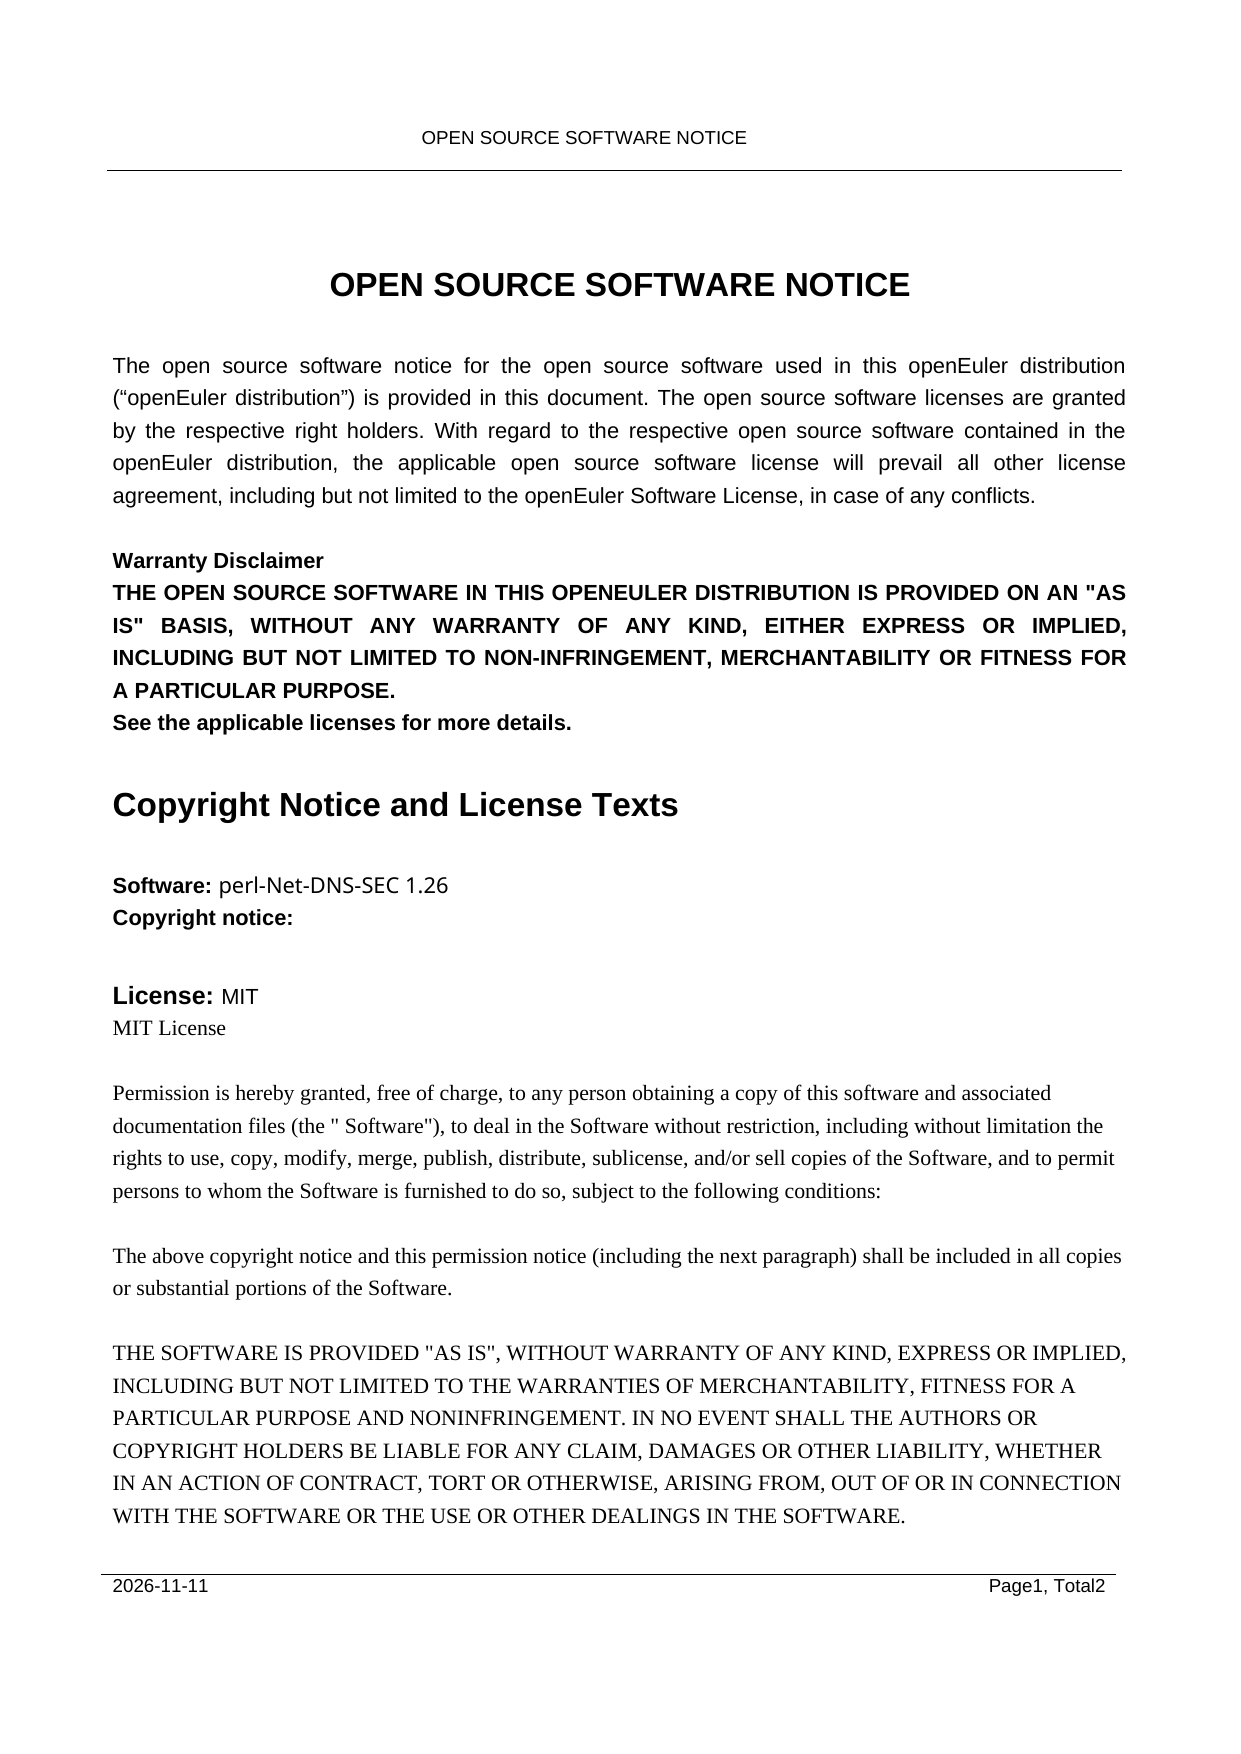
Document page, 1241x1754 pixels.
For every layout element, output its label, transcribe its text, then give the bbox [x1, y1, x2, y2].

text THE OPEN SOURCE SOFTWARE IN THIS OPENEULER DISTRIBUTION IS PROVIDED ON AN "AS IS" BASIS, WITHOUT ANY WARRANTY OF ANY KIND, EITHER EXPRESS OR IMPLIED, INCLUDING BUT NOT LIMITED TO NON-INFRINGEMENT, MERCHANTABILITY OR FITNESS FOR A PARTICULAR PURPOSE. See the applicable licenses for more details. [112, 576, 1128, 739]
text MIT License Permission is hereby granted, free of charge, to any person obtaining a copy of this software and associated documentation files (the " Software"), to deal in the Software without restriction, including without limitation the rights to use, copy, modify, merge, publish, distribute, sublicense, and/or sell copies of the Software, and to permit persons to whom the Software is furnished to do so, subject to the following conditions: The above copyright notice and this permission notice (including the next paragraph) shall be included in all copies or substantial portions of the Software. THE SOFTWARE IS PROVIDED "AS IS", WITHOUT WARRANTY OF ANY KIND, EXPRESS OR IMPLIED, INCLUDING BUT NOT LIMITED TO THE WARRANTIES OF MERCHANTABILITY, FITNESS FOR A PARTICULAR PURPOSE AND NONINFRINGEMENT. IN NO EVENT SHALL THE AUTHORS OR COPYRIGHT HOLDERS BE LIABLE FOR ANY CLAIM, DAMAGES OR OTHER LIABILITY, WHETHER IN AN ACTION OF CONTRACT, TORT OR OTHERWISE, ARISING FROM, OUT OF OR IN CONNECTION WITH THE SOFTWARE OR THE USE OR OTHER DEALINGS IN THE SOFTWARE. [112, 1012, 1128, 1564]
text The open source software notice for the open source software used in this openEuler distribution (“openEuler distribution”) is provided in this document. The open source software licenses are granted by the respective right holders. With regard to the respective open source software contained in the openEuler distribution, the applicable open source software license will prevail all other license agreement, including but not limited to the openEuler Software License, in case of any conflicts. [112, 349, 1128, 511]
text Warranty Disclaimer [112, 544, 1128, 576]
text Copyright notice: [112, 901, 1128, 934]
text License: MIT [112, 979, 1128, 1012]
title Software: perl-Net-DNS-SEC 1.26 [112, 869, 1128, 901]
text Copyright Notice and License Texts [112, 771, 1128, 836]
text OPEN SOURCE SOFTWARE NOTICE [112, 251, 1128, 316]
